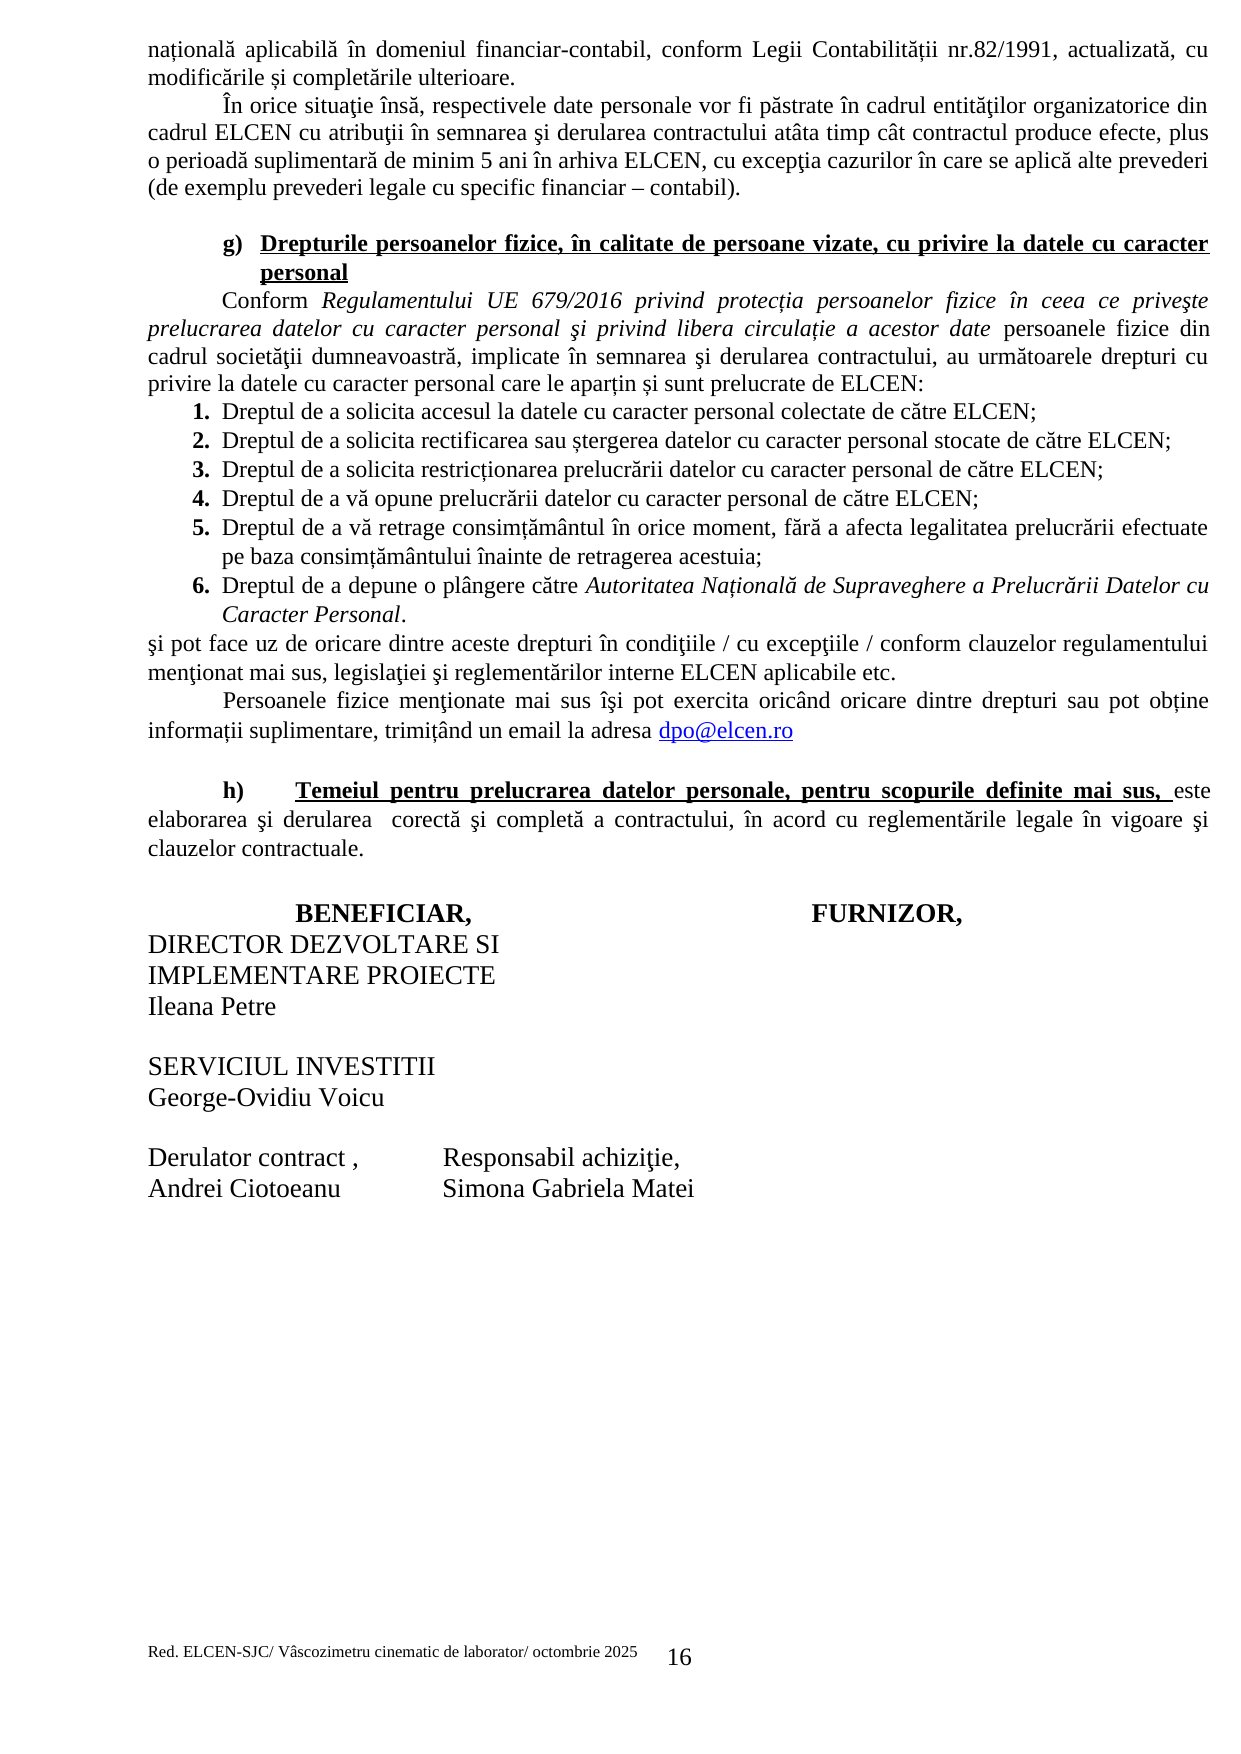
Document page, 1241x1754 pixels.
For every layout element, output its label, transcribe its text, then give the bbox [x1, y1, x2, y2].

list Dreptul de a vă opune prelucrării datelor cu caracter personal de către ELCEN; [192, 484, 1211, 511]
text IMPLEMENTARE PROIECTE [148, 959, 1211, 990]
list Drepturile persoanelor fizice, în calitate de persoane vizate, cu privire la datele cu caracter personal [223, 229, 1211, 285]
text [148, 35, 1211, 91]
text Persoanele fizice menţionate mai sus îşi pot exercita oricând oricare dintre drepturi sau pot obține informații suplimentare, trimițând un email la adresa dpo@elcen.ro [148, 687, 1211, 743]
list Dreptul de a vă retrage consimțământul în orice moment, fără a afecta legalitatea prelucrării efectuate pe baza consimțământului înainte de retragerea acestuia; [192, 513, 1211, 569]
text Andrei Ciotoeanu Simona Gabriela Matei [148, 1172, 1211, 1204]
text Conform Regulamentului UE 679/2016 privind protecția persoanelor fizice în ceea ce priveşte prelucrarea datelor cu caracter personal şi privind libera circulație a acestor date persoanele fizice din cadrul societăţii dumneavoastră, implicate în semnarea şi derularea contractului, au următoarele drepturi cu privire la datele cu caracter personal care le aparțin și sunt prelucrate de ELCEN: [148, 287, 1211, 397]
text George-Ovidiu Voicu [148, 1081, 1211, 1113]
list Dreptul de a depune o plângere către Autoritatea Națională de Supraveghere a Prelucrării Datelor cu Caracter Personal. [192, 571, 1211, 627]
text Derulator contract , Responsabil achiziţie, [148, 1141, 1211, 1172]
text DIRECTOR DEZVOLTARE SI [148, 928, 1211, 959]
list Dreptul de a solicita rectificarea sau ștergerea datelor cu caracter personal stocate de către ELCEN; [192, 426, 1211, 453]
list Temeiul pentru prelucrarea datelor personale, pentru scopurile definite mai sus, este elaborarea şi derularea corectă şi completă a contractului, în acord cu reglementările legale în vigoare şi clauzelor contractuale. [148, 777, 1211, 862]
list Dreptul de a solicita accesul la datele cu caracter personal colectate de către ELCEN; [192, 397, 1211, 424]
list Dreptul de a solicita restricționarea prelucrării datelor cu caracter personal de către ELCEN; [192, 455, 1211, 482]
list şi pot face uz de oricare dintre aceste drepturi în condiţiile / cu excepţiile / conform clauzelor regulamentului menţionat mai sus, legislaţiei şi reglementărilor interne ELCEN aplicabile etc. [148, 629, 1211, 685]
text BENEFICIAR, FURNIZOR, [221, 897, 1211, 928]
text În orice situaţie însă, respectivele date personale vor fi păstrate în cadrul entităţilor organizatorice din cadrul ELCEN cu atribuţii în semnarea şi derularea contractului atâta timp cât contractul produce efecte, plus o perioadă suplimentară de minim 5 ani în arhiva ELCEN, cu excepţia cazurilor în care se aplică alte prevederi (de exemplu prevederi legale cu specific financiar – contabil). [148, 91, 1211, 201]
text SERVICIUL INVESTITII [148, 1050, 1211, 1081]
text Ileana Petre [148, 990, 1211, 1022]
